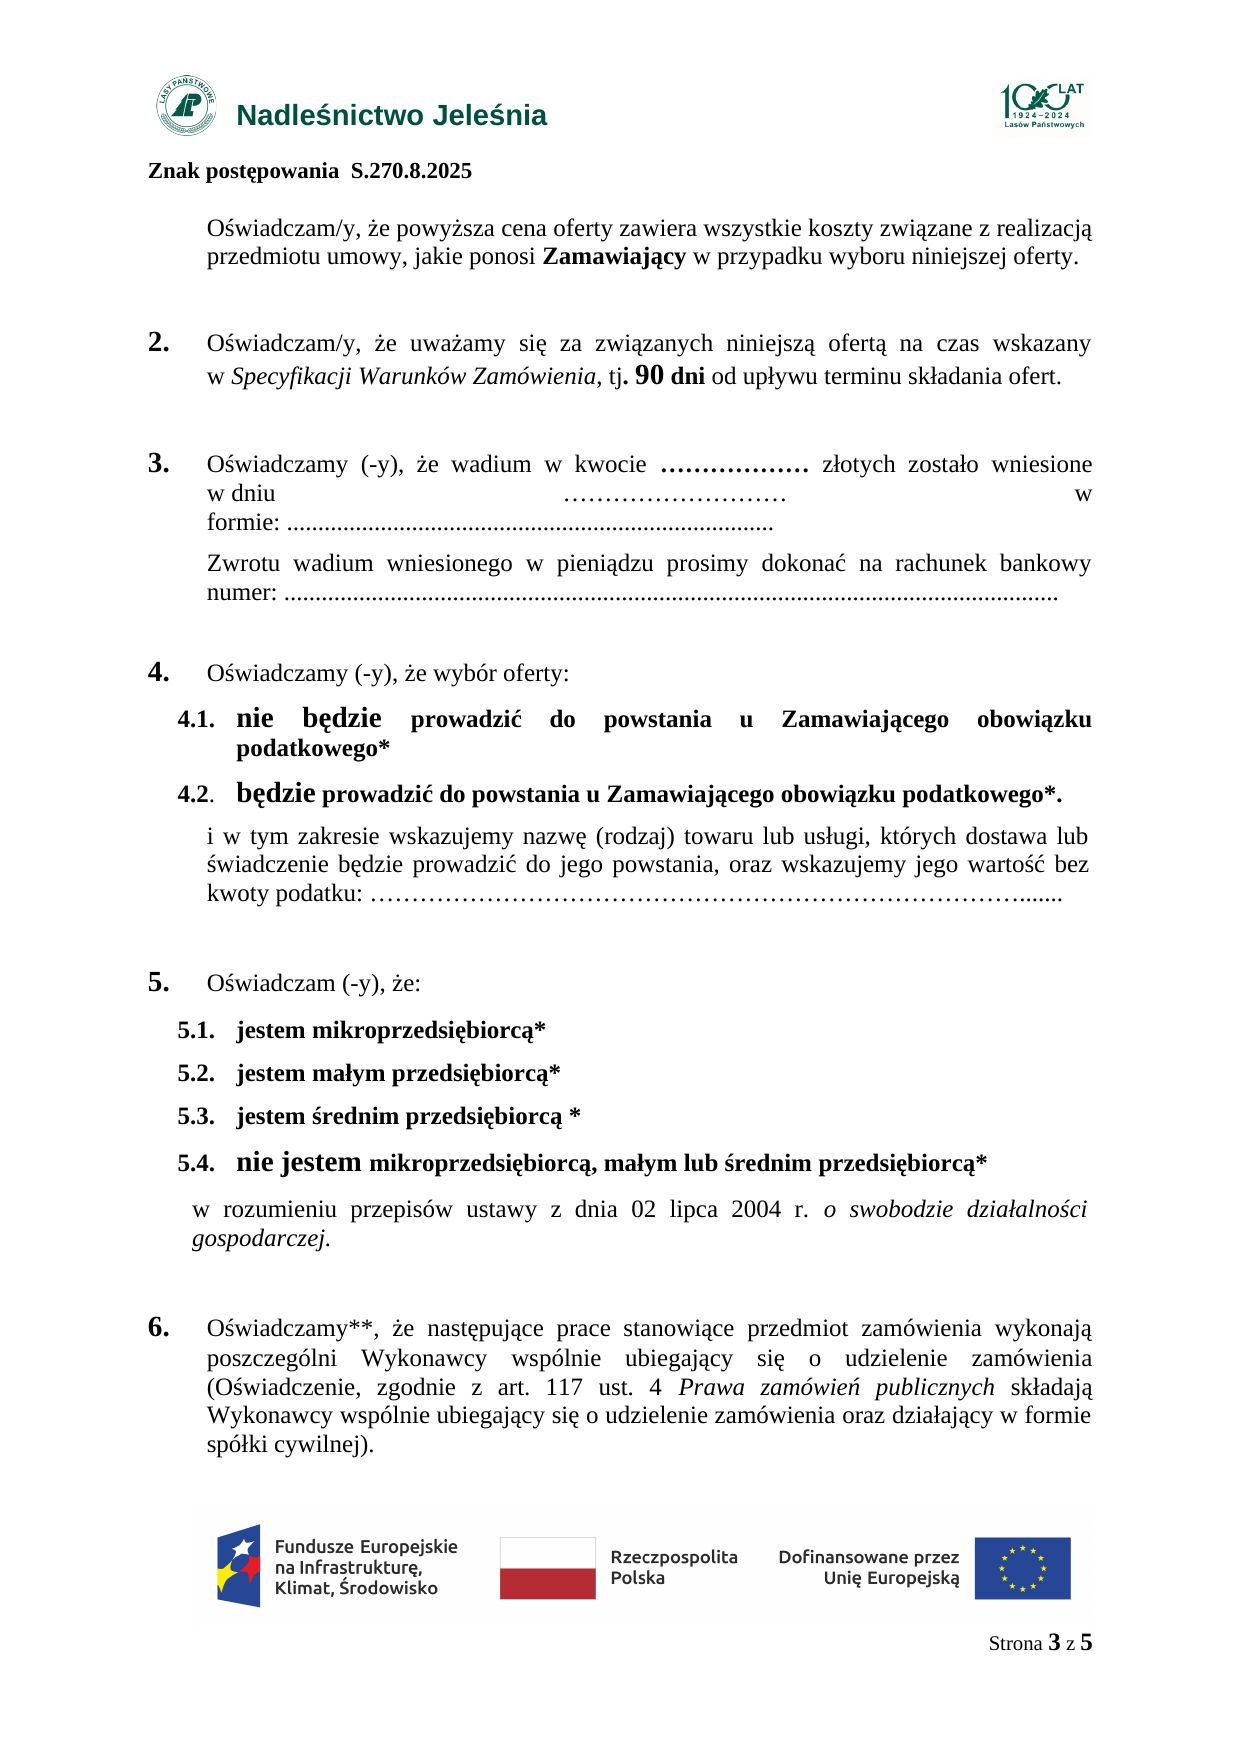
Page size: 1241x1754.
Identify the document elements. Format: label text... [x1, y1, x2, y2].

list Oświadczamy**, że następujące prace stanowiące przedmiot zamówienia wykonają poszczególni Wykonawcy wspólnie ubiegający się o udzielenie zamówienia (Oświadczenie, zgodnie z art. 117 ust. 4 Prawa zamówień publicznych składają Wykonawcy wspólnie ubiegający się o udzielenie zamówienia oraz działający w formie spółki cywilnej). [148, 1309, 1093, 1458]
text Oświadczam/y, że powyższa cena oferty zawiera wszystkie koszty związane z realizacją przedmiotu umowy, jakie ponosi Zamawiający w przypadku wyboru niniejszej oferty. [207, 213, 1093, 270]
list w rozumieniu przepisów ustawy z dnia 02 lipca 2004 r. o swobodzie działalności gospodarczej. [192, 1194, 1090, 1252]
list 5.4. nie jestem mikroprzedsiębiorcą, małym lub średnim przedsiębiorcą* [177, 1144, 1090, 1178]
list Zwrotu wadium wniesionego w pieniądzu prosimy dokonać na rachunek bankowy numer: ............................................................................................................................ [207, 548, 1093, 606]
list 5.2. jestem małym przedsiębiorcą* [177, 1058, 1090, 1087]
list Oświadczamy (-y), że wadium w kwocie ……………… złotych zostało wniesione w dniu ……………………… w formie: .............................................................................. [148, 445, 1093, 536]
list Oświadczam/y, że uważamy się za związanych niniejszą ofertą na czas wskazany w Specyfikacji Warunków Zamówienia, tj. 90 dni od upływu terminu składania ofert. [148, 324, 1093, 391]
list 5.1. jestem mikroprzedsiębiorcą* [177, 1015, 1090, 1044]
list Oświadczamy (-y), że wybór oferty: [148, 654, 1093, 687]
list 4.2. będzie prowadzić do powstania u Zamawiającego obowiązku podatkowego*. [177, 775, 1093, 808]
list Oświadczam (-y), że: [148, 964, 1090, 998]
list i w tym zakresie wskazujemy nazwę (rodzaj) towaru lub usługi, których dostawa lub świadczenie będzie prowadzić do jego powstania, oraz wskazujemy jego wartość bez kwoty podatku: ……………………………………………………………………....... [207, 821, 1090, 907]
picture [992, 75, 1092, 137]
picture [196, 1503, 1093, 1628]
list 5.3. jestem średnim przedsiębiorcą * [177, 1101, 1090, 1130]
list 4.1. nie będzie prowadzić do powstania u Zamawiającego obowiązku podatkowego* [177, 700, 1093, 762]
